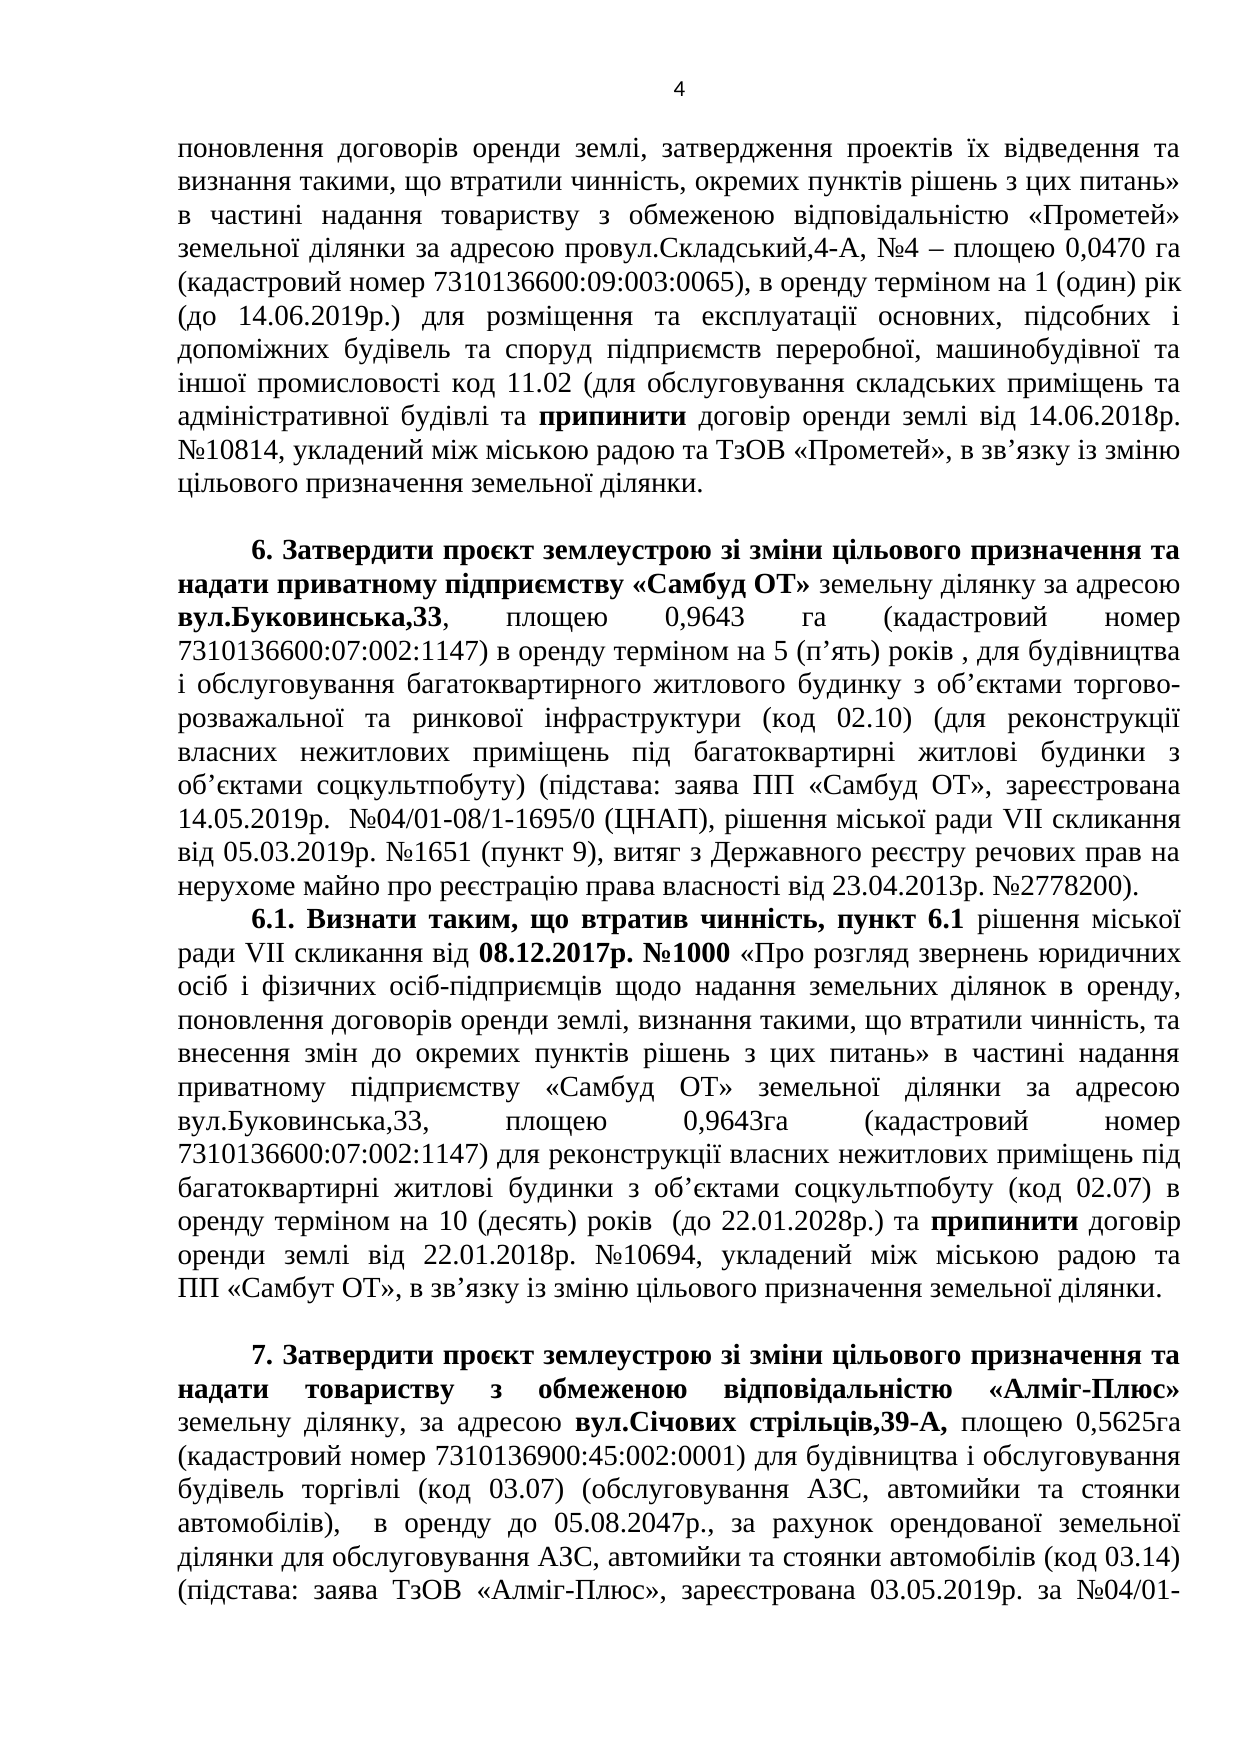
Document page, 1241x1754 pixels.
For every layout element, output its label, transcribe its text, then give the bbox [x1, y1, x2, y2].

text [177, 1337, 1181, 1606]
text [177, 130, 1181, 331]
text 6.1. Визнати таким, що втратив чинність, пункт 6.1 рішення міської ради VІІ скликання від 08.12.2017р. №1000 «Про розгляд звернень юридичних осіб і фізичних осіб-підприємців щодо надання земельних ділянок в оренду, поновлення договорів оренди землі, визнання такими, що втратили чинність, та внесення змін до окремих пунктів рішень з цих питань» в частині надання приватному підприємству «Самбуд ОТ» земельної ділянки за адресою вул.Буковинська,33, площею 0,9643га (кадастровий номер 7310136600:07:002:1147) для реконструкції власних нежитлових приміщень під багатоквартирні житлові будинки з об’єктами соцкультпобуту (код 02.07) в оренду терміном на 10 (десять) років (до 22.01.2028р.) та припинити договір оренди землі від 22.01.2018р. №10694, укладений між міською радою та ПП «Самбут ОТ», в зв’язку із зміню цільового призначення земельної ділянки. [177, 901, 1181, 1304]
text 6. Затвердити проєкт землеустрою зі зміни цільового призначення та надати приватному підприємству «Самбуд ОТ» земельну ділянку за адресою вул.Буковинська,33, площею 0,9643 га (кадастровий номер 7310136600:07:002:1147) в оренду терміном на 5 (п’ять) років , для будівництва і обслуговування багатоквартирного житлового будинку з об’єктами торгово-розважальної та ринкової інфраструктури (код 02.10) (для реконструкції власних нежитлових приміщень під багатоквартирні житлові будинки з об’єктами соцкультпобуту) (підстава: заява ПП «Самбуд ОТ», зареєстрована 14.05.2019р. №04/01-08/1-1695/0 (ЦНАП), рішення міської ради VІІ скликання від 05.03.2019р. №1651 (пункт 9), витяг з Державного реєстру речових прав на нерухоме майно про реєстрацію права власності від 23.04.2013р. №2778200). [177, 532, 1181, 901]
